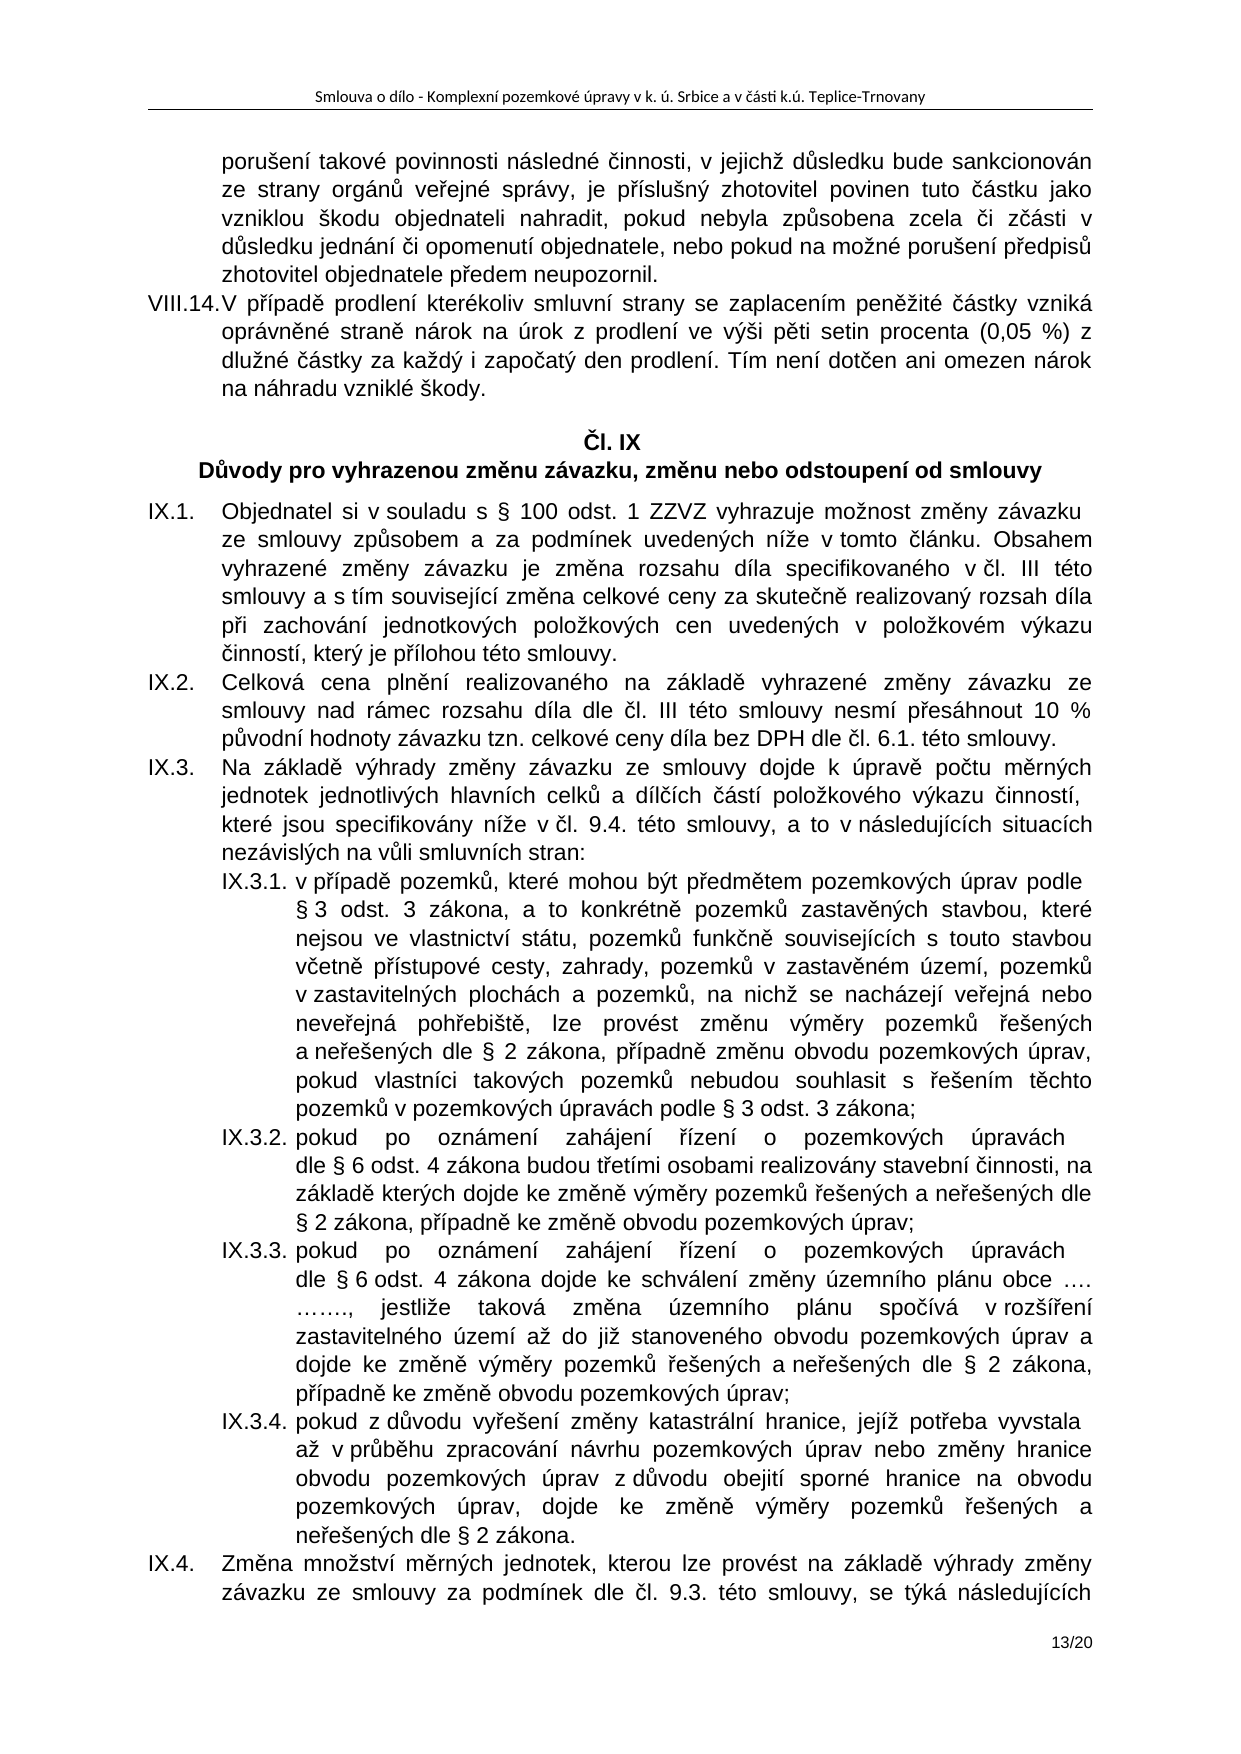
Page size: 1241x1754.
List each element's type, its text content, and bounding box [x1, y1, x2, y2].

list Objednatel si v souladu s § 100 odst. 1 ZZVZ vyhrazuje možnost změny závazku ze smlouvy způsobem a za podmínek uvedených níže v tomto článku. Obsahem vyhrazené změny závazku je změna rozsahu díla specifikovaného v čl. III této smlouvy a s tím související změna celkové ceny za skutečně realizovaný rozsah díla při zachování jednotkových položkových cen uvedených v položkovém výkazu činností, který je přílohou této smlouvy. [148, 498, 1093, 666]
list Na základě výhrady změny závazku ze smlouvy dojde k úpravě počtu měrných jednotek jednotlivých hlavních celků a dílčích částí položkového výkazu činností, které jsou specifikovány níže v čl. 9.4. této smlouvy, a to v následujících situacích nezávislých na vůli smluvních stran: [148, 754, 1093, 866]
text pokud po oznámení zahájení řízení o pozemkových úpravách dle § 6 odst. 4 zákona dojde ke schválení změny územního plánu obce ….……., jestliže taková změna územního plánu spočívá v rozšíření zastavitelného území až do již stanoveného obvodu pozemkových úprav a dojde ke změně výměry pozemků řešených a neřešených dle § 2 zákona, případně ke změně obvodu pozemkových úprav; [221, 1237, 1093, 1406]
text v případě pozemků, které mohou být předmětem pozemkových úprav podle § 3 odst. 3 zákona, a to konkrétně pozemků zastavěných stavbou, které nejsou ve vlastnictví státu, pozemků funkčně souvisejících s touto stavbou včetně přístupové cesty, zahrady, pozemků v zastavěném území, pozemků v zastavitelných plochách a pozemků, na nichž se nacházejí veřejná nebo neveřejná pohřebiště, lze provést změnu výměry pozemků řešených a neřešených dle § 2 zákona, případně změnu obvodu pozemkových úprav, pokud vlastníci takových pozemků nebudou souhlasit s řešením těchto pozemků v pozemkových úpravách podle § 3 odst. 3 zákona; [221, 868, 1093, 1121]
text Důvody pro vyhrazenou změnu závazku, změnu nebo odstoupení od smlouvy [148, 428, 1093, 483]
text pokud po oznámení zahájení řízení o pozemkových úpravách dle § 6 odst. 4 zákona budou třetími osobami realizovány stavební činnosti, na základě kterých dojde ke změně výměry pozemků řešených a neřešených dle § 2 zákona, případně ke změně obvodu pozemkových úprav; [221, 1123, 1093, 1235]
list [148, 1550, 1093, 1605]
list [148, 148, 1093, 288]
text pokud z důvodu vyřešení změny katastrální hranice, jejíž potřeba vyvstala až v průběhu zpracování návrhu pozemkových úprav nebo změny hranice obvodu pozemkových úprav z důvodu obejití sporné hranice na obvodu pozemkových úprav, dojde ke změně výměry pozemků řešených a neřešených dle § 2 zákona. [221, 1408, 1093, 1548]
list Celková cena plnění realizovaného na základě vyhrazené změny závazku ze smlouvy nad rámec rozsahu díla dle čl. III této smlouvy nesmí přesáhnout 10 % původní hodnoty závazku tzn. celkové ceny díla bez DPH dle čl. 6.1. této smlouvy. [148, 668, 1093, 752]
list V případě prodlení kterékoliv smluvní strany se zaplacením peněžité částky vzniká oprávněné straně nárok na úrok z prodlení ve výši pěti setin procenta (0,05 %) z dlužné částky za každý i započatý den prodlení. Tím není dotčen ani omezen nárok na náhradu vzniklé škody. [148, 290, 1093, 401]
